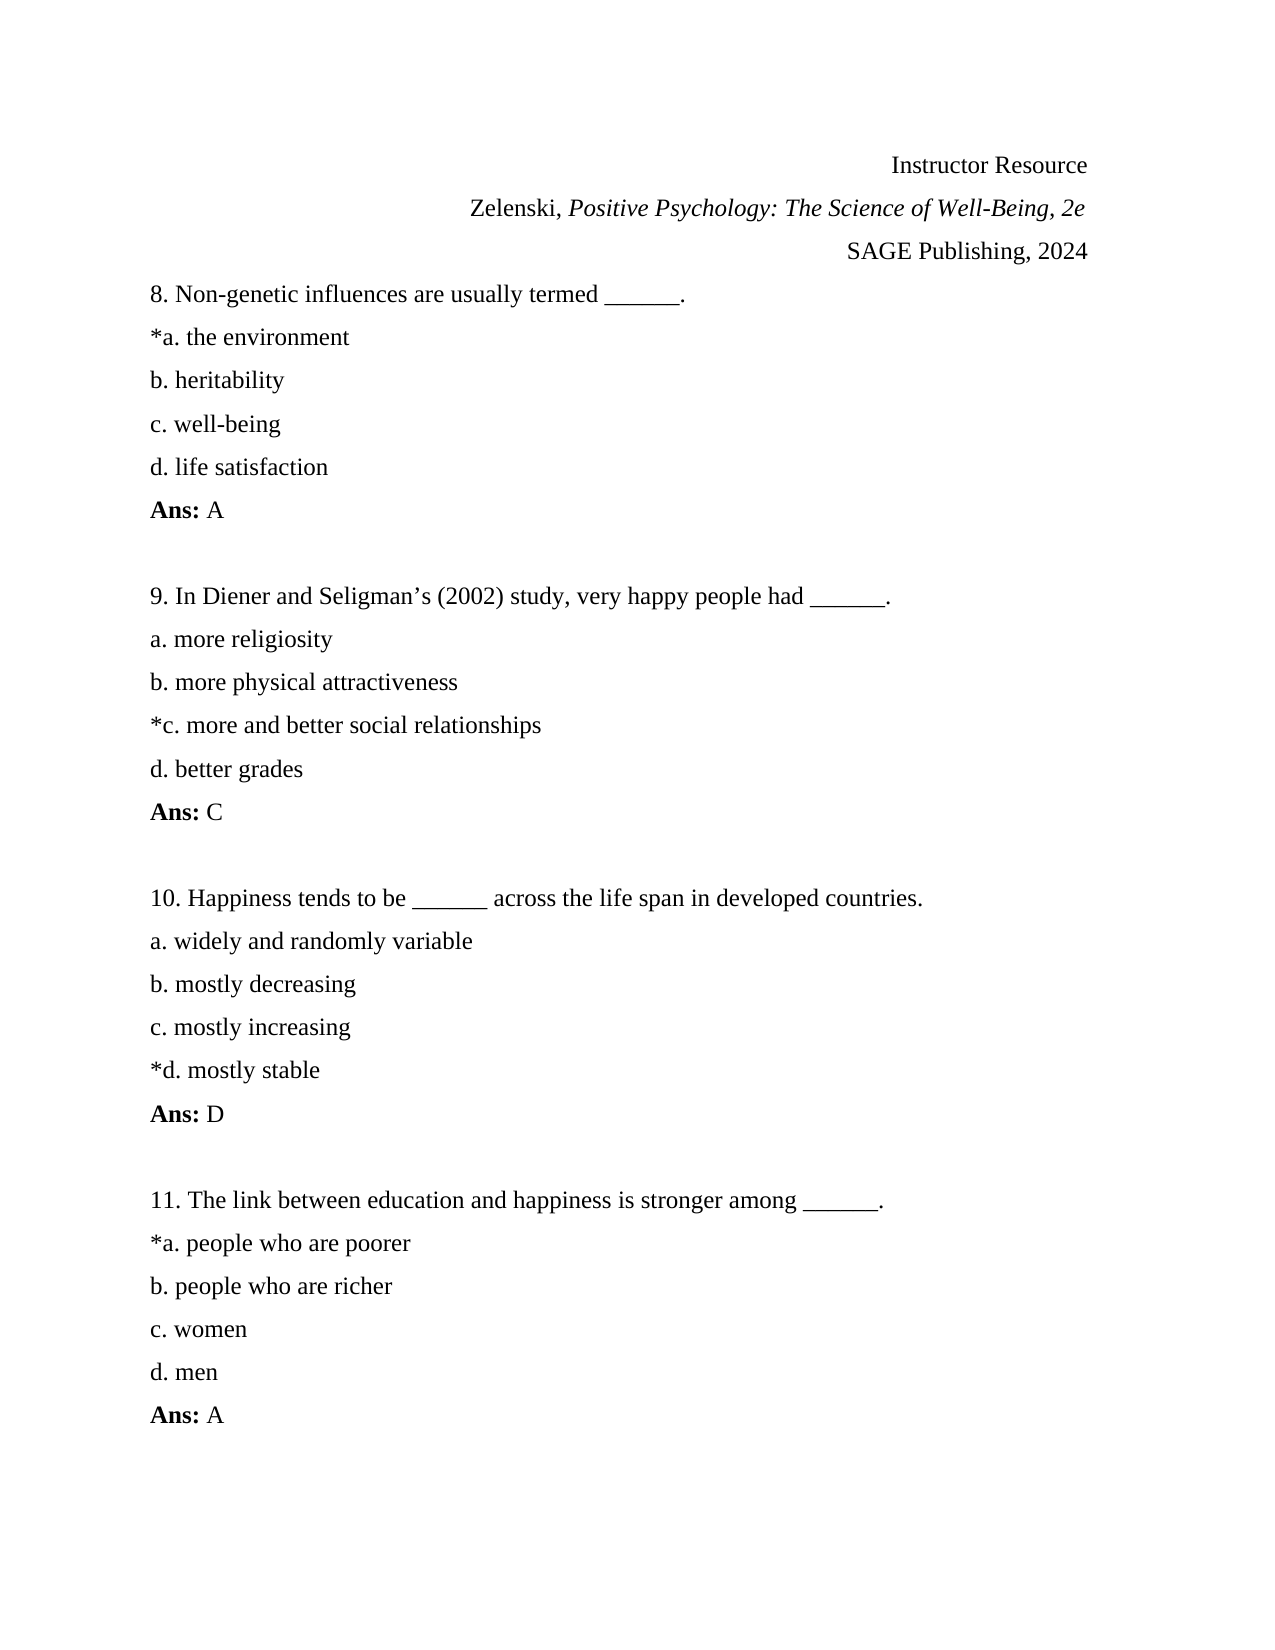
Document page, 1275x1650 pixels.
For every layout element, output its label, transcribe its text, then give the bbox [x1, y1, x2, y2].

text *d. mostly stable [150, 1056, 1087, 1084]
text b. more physical attractiveness [150, 667, 1087, 696]
text d. men [150, 1357, 1087, 1386]
text 10. Happiness tends to be ______ across the life span in developed countries. [150, 883, 1087, 912]
text *a. people who are poorer [150, 1228, 1087, 1257]
text b. mostly decreasing [150, 969, 1087, 998]
text Ans: C [150, 797, 1087, 826]
text 9. In Diener and Seligman’s (2002) study, very happy people had ______. [150, 581, 1087, 610]
text Ans: A [150, 495, 1087, 524]
text a. widely and randomly variable [150, 926, 1087, 955]
text c. well-being [150, 409, 1087, 437]
text c. women [150, 1314, 1087, 1343]
text Ans: D [150, 1099, 1087, 1127]
text b. heritability [150, 366, 1087, 394]
text Ans: A [150, 1401, 1087, 1429]
text 11. The link between education and happiness is stronger among ______. [150, 1185, 1087, 1214]
text d. life satisfaction [150, 452, 1087, 481]
text *c. more and better social relationships [150, 711, 1087, 739]
text *a. the environment [150, 322, 1087, 351]
text a. more religiosity [150, 624, 1087, 653]
text b. people who are richer [150, 1271, 1087, 1300]
text 8. Non-genetic influences are usually termed ______. [150, 279, 1087, 308]
text c. mostly increasing [150, 1012, 1087, 1041]
text d. better grades [150, 754, 1087, 782]
